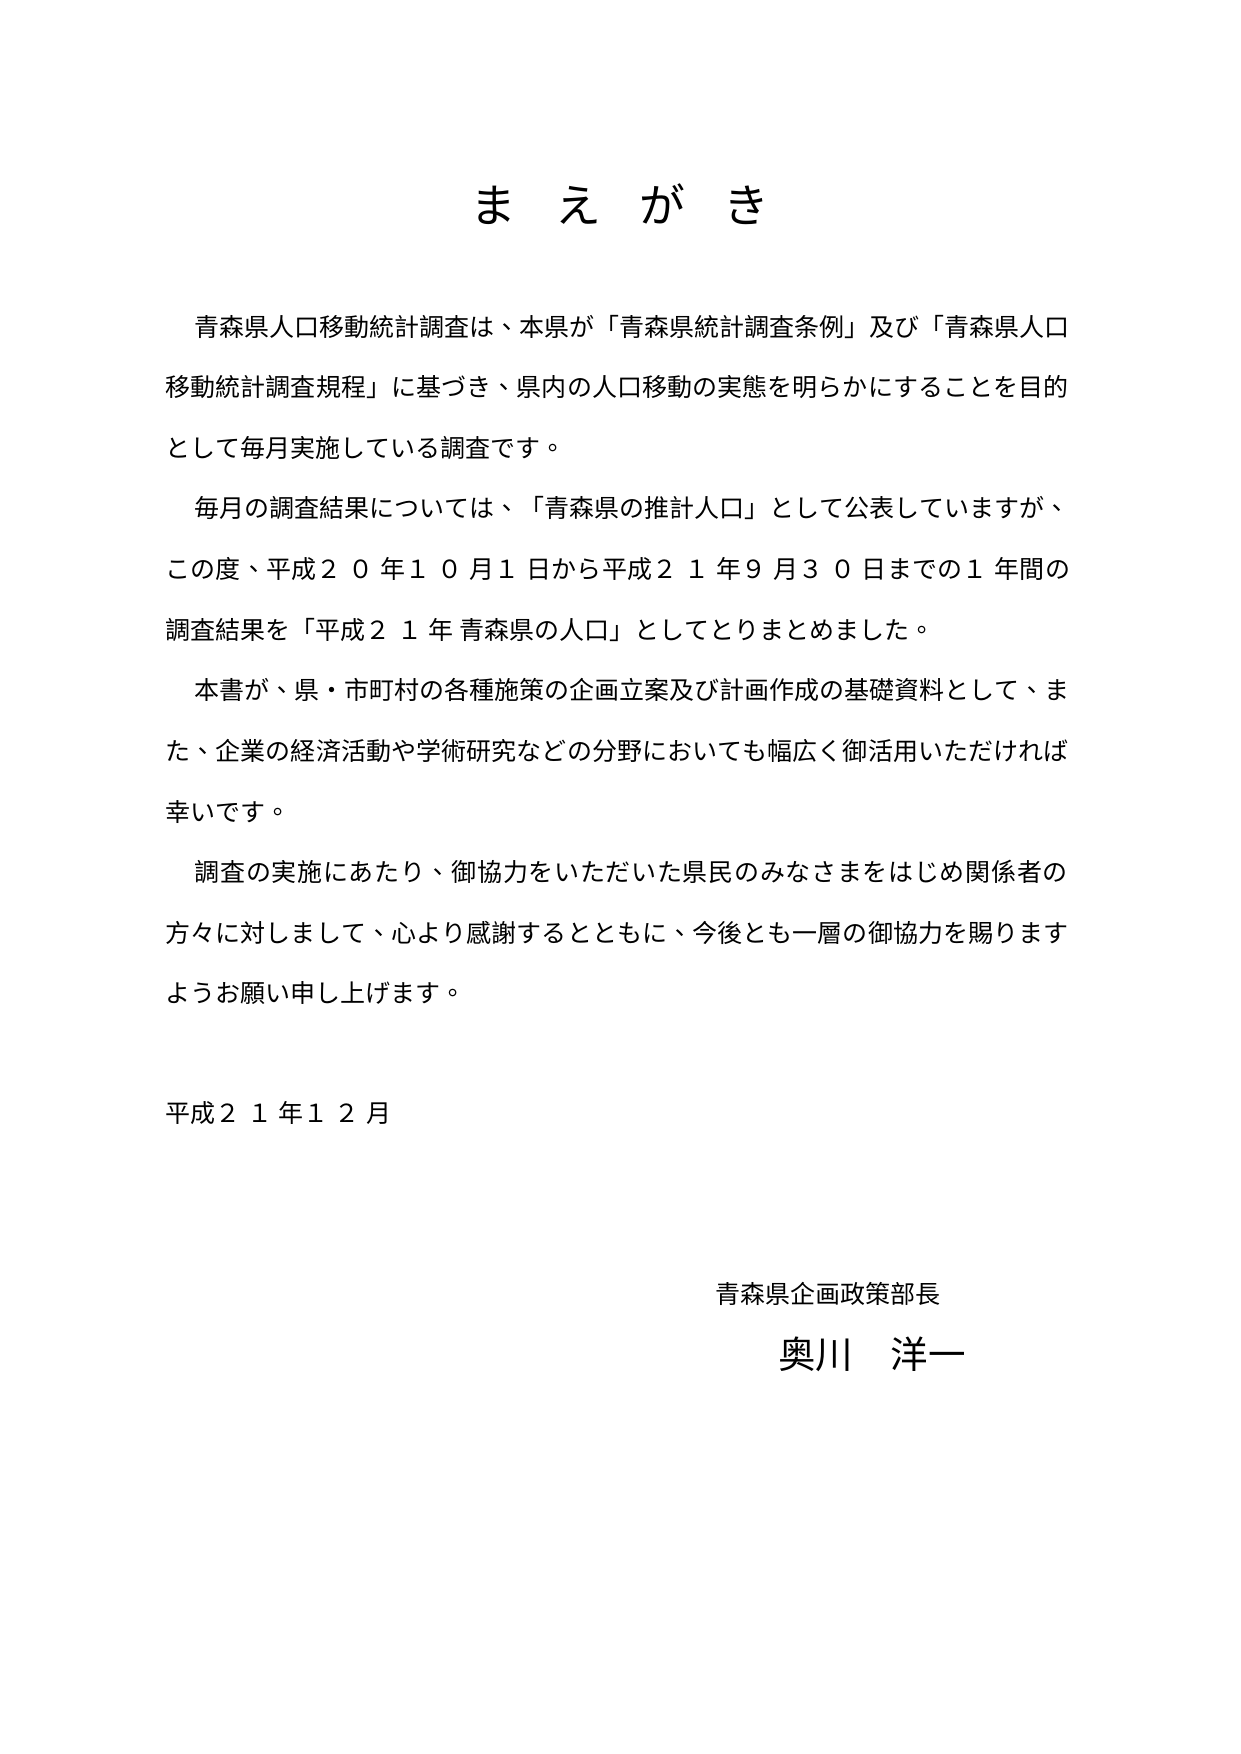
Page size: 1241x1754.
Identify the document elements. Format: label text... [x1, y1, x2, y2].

text 青森県企画政策部長 [715, 1277, 1144, 1311]
text 平成２ １ 年１ ２ 月 [165, 1095, 1144, 1129]
text 本書が、県・市町村の各種施策の企画立案及び計画作成の基礎資料として、また、企業の経済活動や学術研究などの分野においても幅広く御活用いただければ幸いです。 [165, 673, 1071, 828]
text 毎月の調査結果については、「青森県の推計人口」として公表していますが、この度、平成２ ０ 年１ ０ 月１ 日から平成２ １ 年９ 月３ ０ 日までの１ 年間の調査結果を「平成２ １ 年 青森県の人口」としてとりまとめました。 [165, 491, 1071, 646]
text 調査の実施にあたり、御協力をいただいた県民のみなさまをはじめ関係者の方々に対しまして、心より感謝するとともに、今後とも一層の御協力を賜りますようお願い申し上げます。 [165, 855, 1071, 1010]
text 奥川 洋一 [778, 1328, 1144, 1379]
subtitle 青森県人口移動統計調査は、本県が「青森県統計調査条例」及び「青森県人口移動統計調査規程」に基づき、県内の人口移動の実態を明らかにすることを目的として毎月実施している調査です。 [165, 309, 1071, 464]
subtitle ま え が き [470, 173, 1144, 236]
